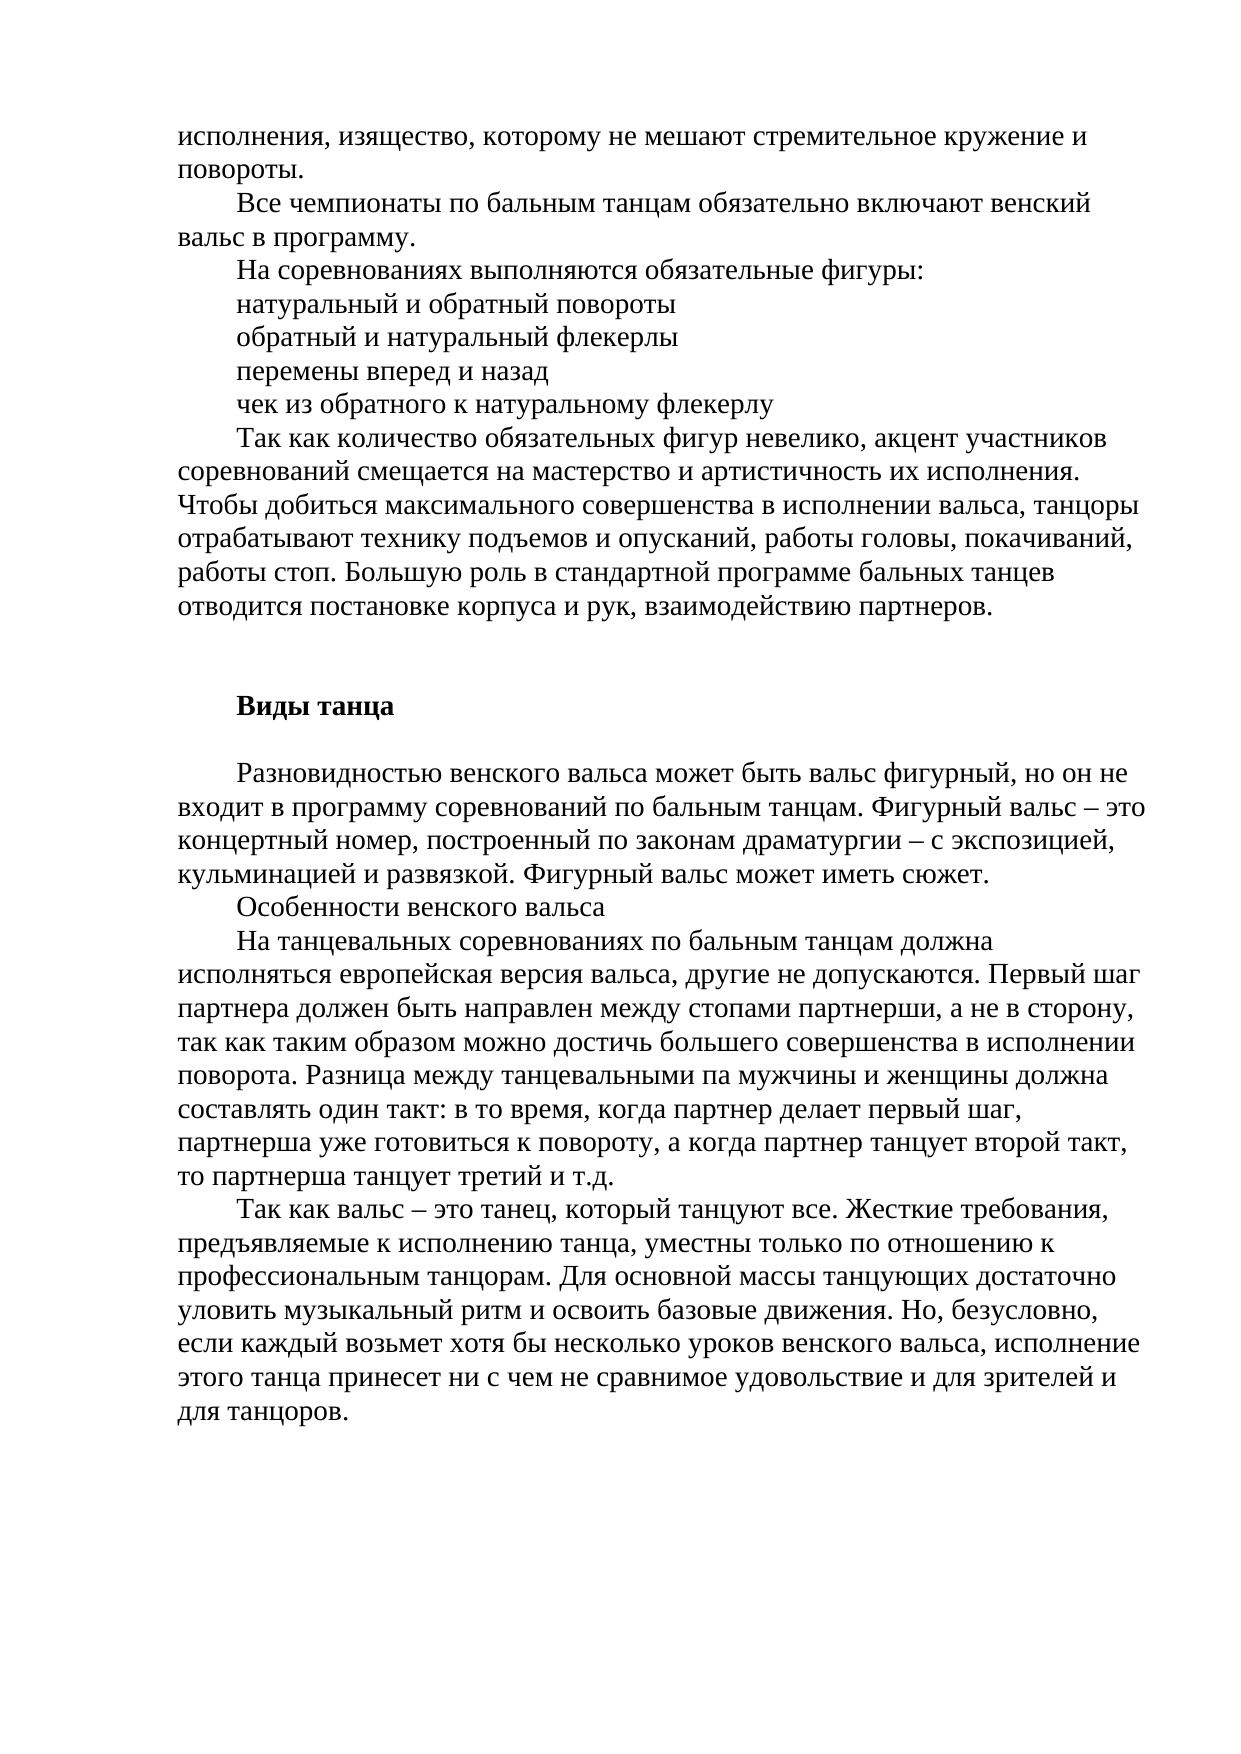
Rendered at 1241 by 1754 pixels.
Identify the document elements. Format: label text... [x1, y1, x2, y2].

text Все чемпионаты по бальным танцам обязательно включают венский вальс в программу. [177, 185, 1152, 252]
text На танцевальных соревнованиях по бальным танцам должна исполняться европейская версия вальса, другие не допускаются. Первый шаг партнера должен быть направлен между стопами партнерши, а не в сторону, так как таким образом можно достичь большего совершенства в исполнении поворота. Разница между танцевальными па мужчины и женщины должна составлять один такт: в то время, когда партнер делает первый шаг, партнерша уже готовиться к повороту, а когда партнер танцует второй такт, то партнерша танцует третий и т.д. [177, 923, 1152, 1191]
text Особенности венского вальса [177, 889, 1152, 923]
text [177, 118, 1152, 185]
text обратный и натуральный флекерлы [177, 319, 1152, 353]
text чек из обратного к натуральному флекерлу [177, 386, 1152, 420]
text Виды танца [177, 688, 1152, 722]
text Так как вальс – это танец, который танцуют все. Жесткие требования, предъявляемые к исполнению танца, уместны только по отношению к профессиональным танцорам. Для основной массы танцующих достаточно уловить музыкальный ритм и освоить базовые движения. Но, безусловно, если каждый возьмет хотя бы несколько уроков венского вальса, исполнение этого танца принесет ни с чем не сравнимое удовольствие и для зрителей и для танцоров. [177, 1191, 1152, 1426]
text На соревнованиях выполняются обязательные фигуры: [177, 252, 1152, 286]
text Так как количество обязательных фигур невелико, акцент участников соревнований смещается на мастерство и артистичность их исполнения. Чтобы добиться максимального совершенства в исполнении вальса, танцоры отрабатывают технику подъемов и опусканий, работы головы, покачиваний, работы стоп. Большую роль в стандартной программе бальных танцев отводится постановке корпуса и рук, взаимодействию партнеров. [177, 420, 1152, 621]
text натуральный и обратный повороты [177, 286, 1152, 319]
text Разновидностью венского вальса может быть вальс фигурный, но он не входит в программу соревнований по бальным танцам. Фигурный вальс – это концертный номер, построенный по законам драматургии – с экспозицией, кульминацией и развязкой. Фигурный вальс может иметь сюжет. [177, 755, 1152, 889]
text перемены вперед и назад [177, 353, 1152, 386]
